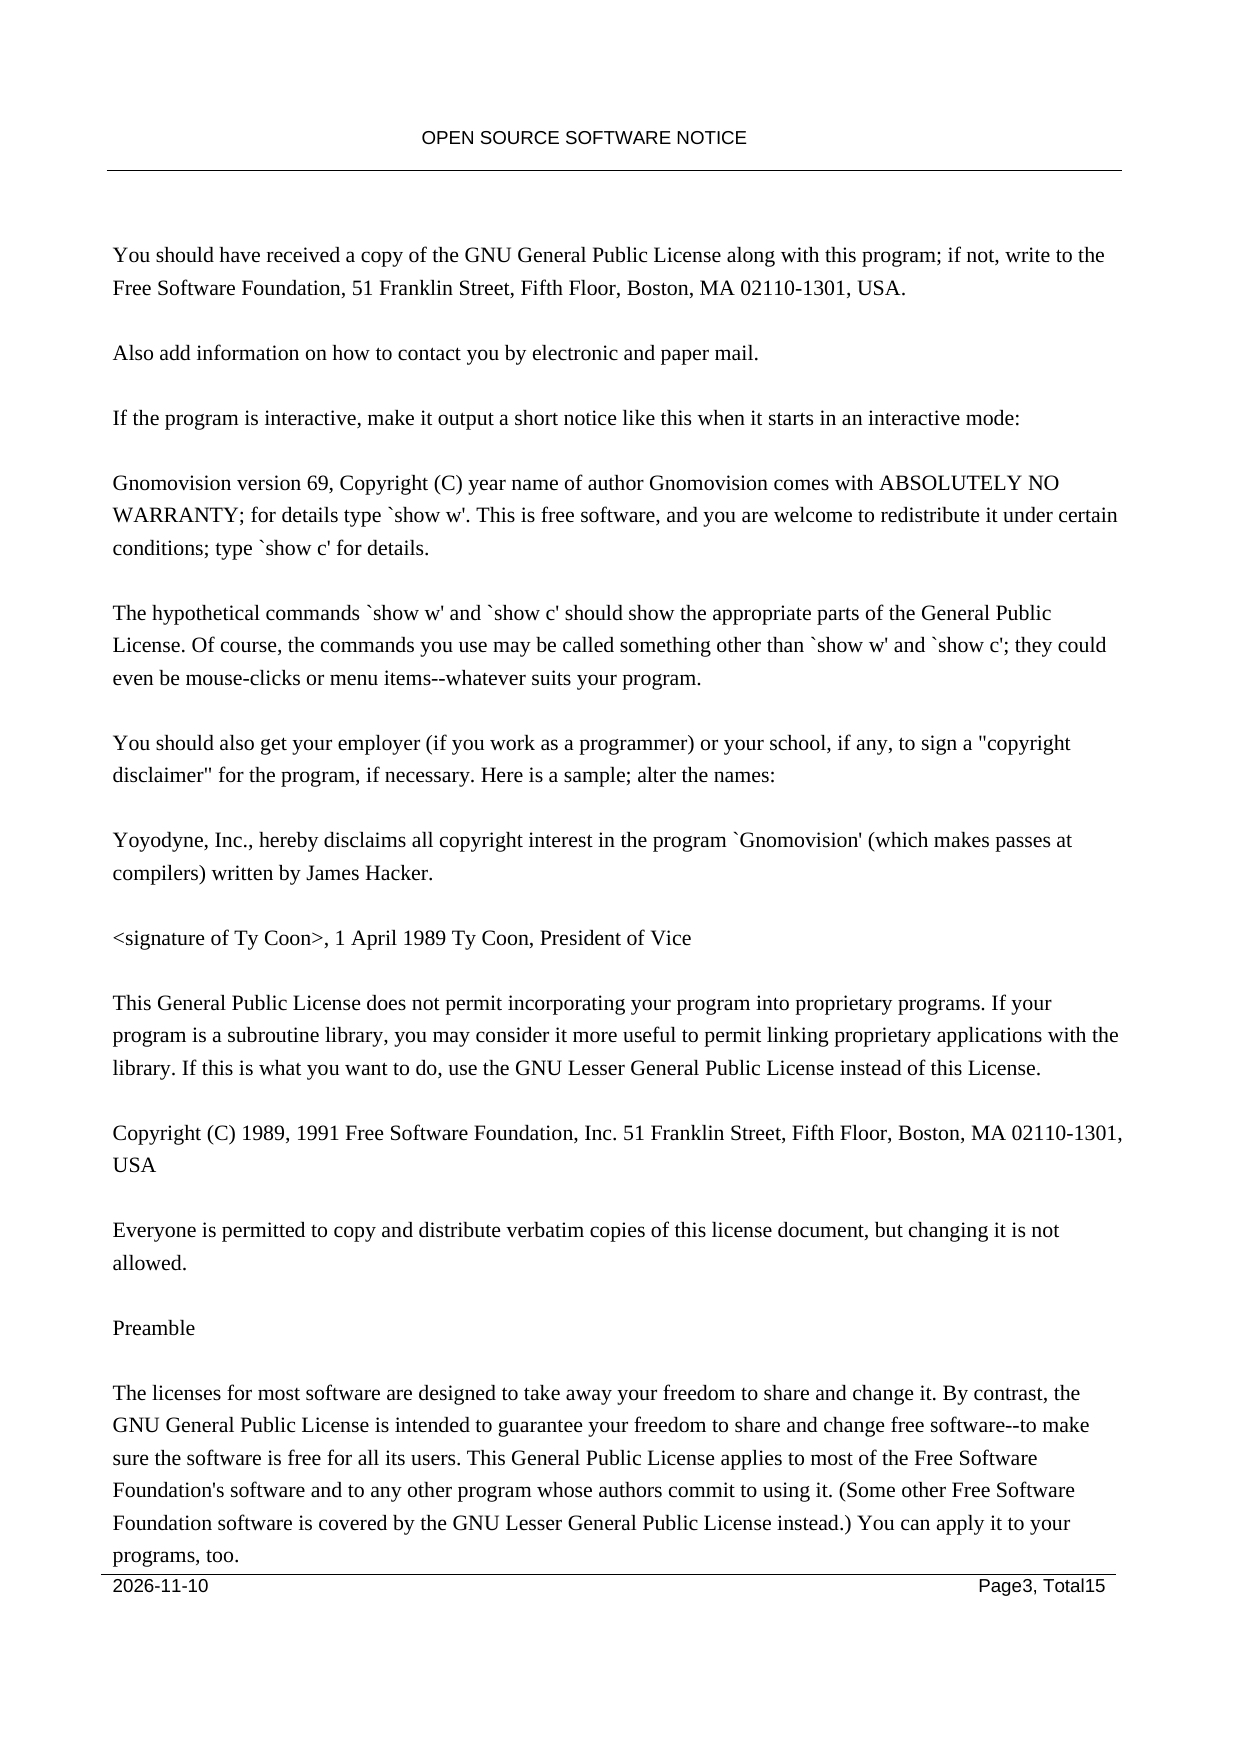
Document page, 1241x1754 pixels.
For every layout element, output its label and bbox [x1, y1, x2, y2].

text [112, 206, 1128, 1571]
